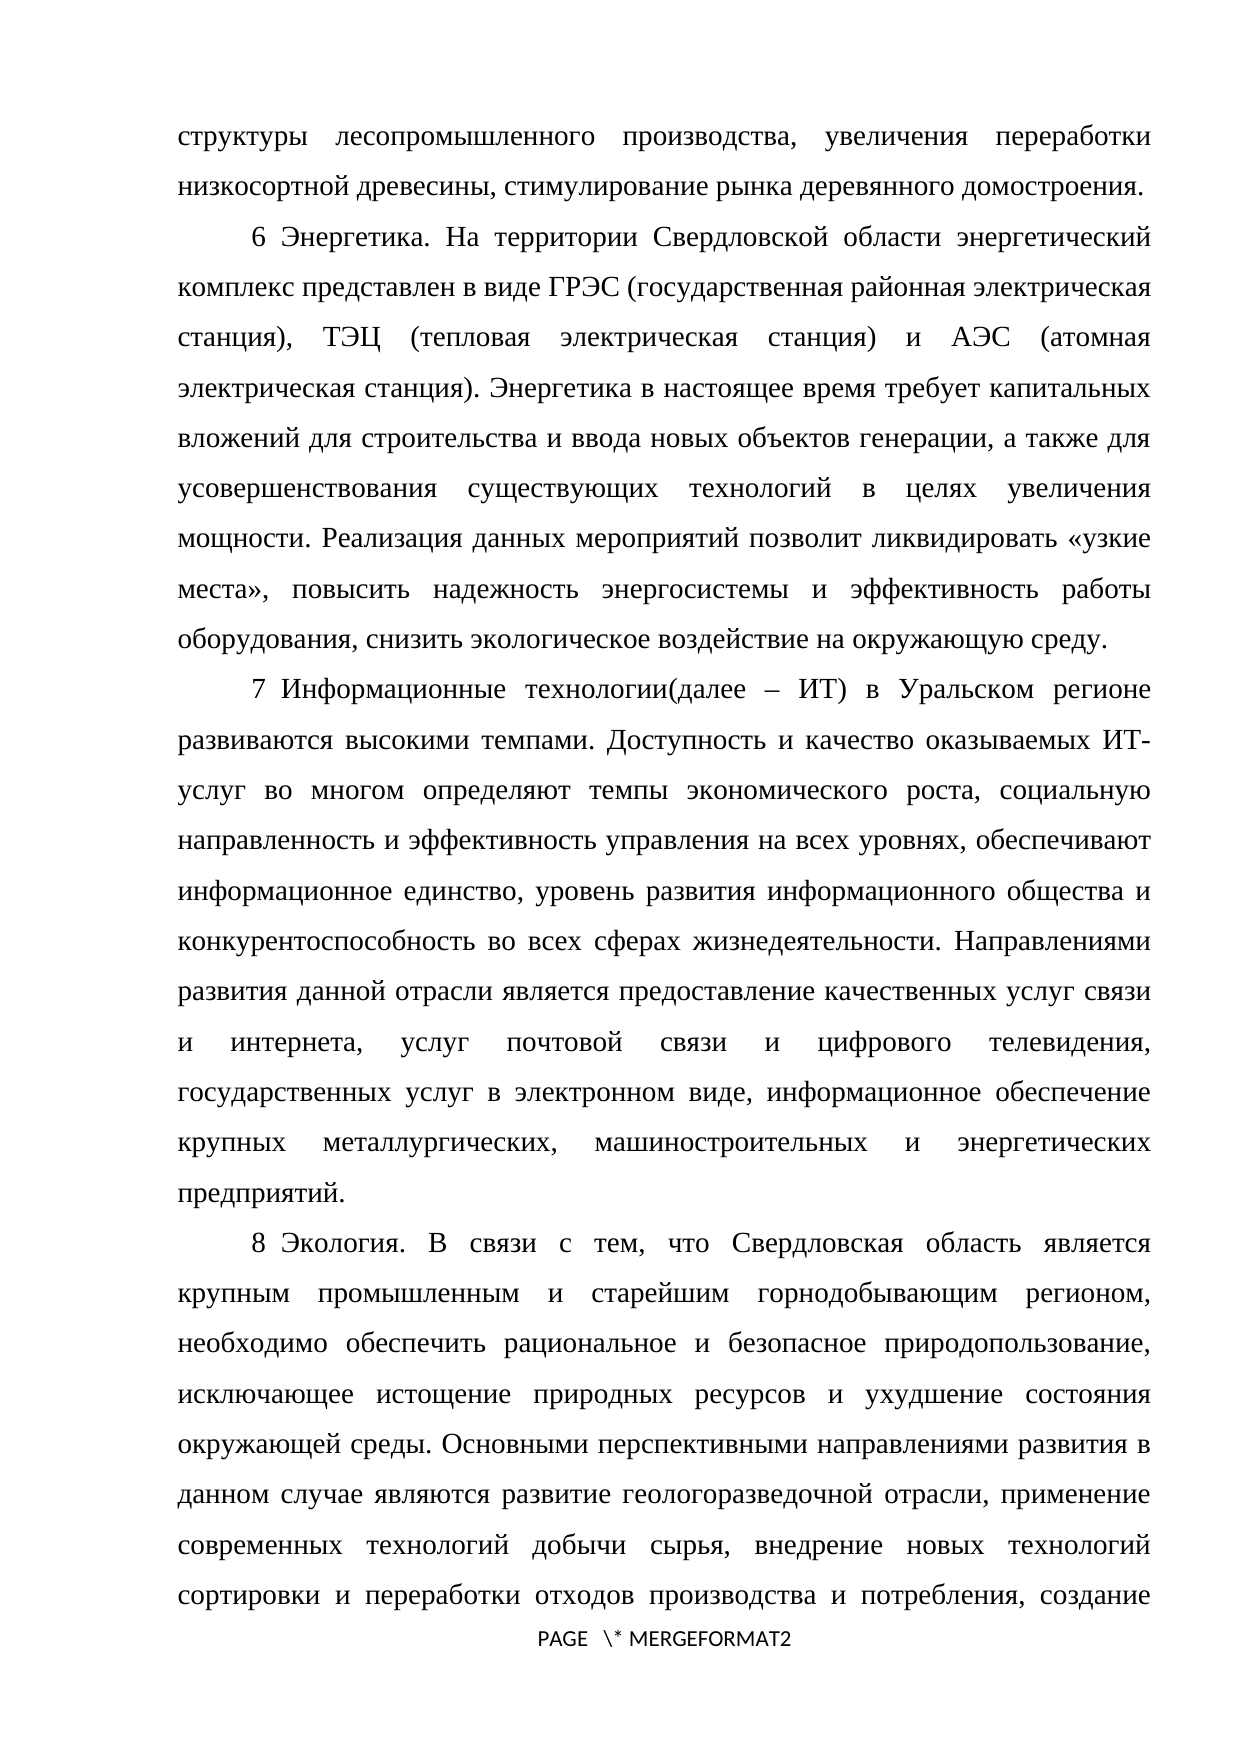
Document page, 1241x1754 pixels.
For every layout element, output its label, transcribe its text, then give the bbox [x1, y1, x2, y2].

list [177, 118, 1152, 202]
list Энергетика. На территории Свердловской области энергетический комплекс представлен в виде ГРЭС (государственная районная электрическая станция), ТЭЦ (тепловая электрическая станция) и АЭС (атомная электрическая станция). Энергетика в настоящее время требует капитальных вложений для строительства и ввода новых объектов генерации, а также для усовершенствования существующих технологий в целях увеличения мощности. Реализация данных мероприятий позволит ликвидировать «узкие места», повысить надежность энергосистемы и эффективность работы оборудования, снизить экологическое воздействие на окружающую среду. [177, 219, 1152, 655]
list Информационные технологии(далее – ИТ) в Уральском регионе развиваются высокими темпами. Доступность и качество оказываемых ИТ-услуг во многом определяют темпы экономического роста, социальную направленность и эффективность управления на всех уровнях, обеспечивают информационное единство, уровень развития информационного общества и конкурентоспособность во всех сферах жизнедеятельности. Направлениями развития данной отрасли является предоставление качественных услуг связи и интернета, услуг почтовой связи и цифрового телевидения, государственных услуг в электронном виде, информационное обеспечение крупных металлургических, машиностроительных и энергетических предприятий. [177, 672, 1152, 1208]
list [177, 1225, 1152, 1611]
